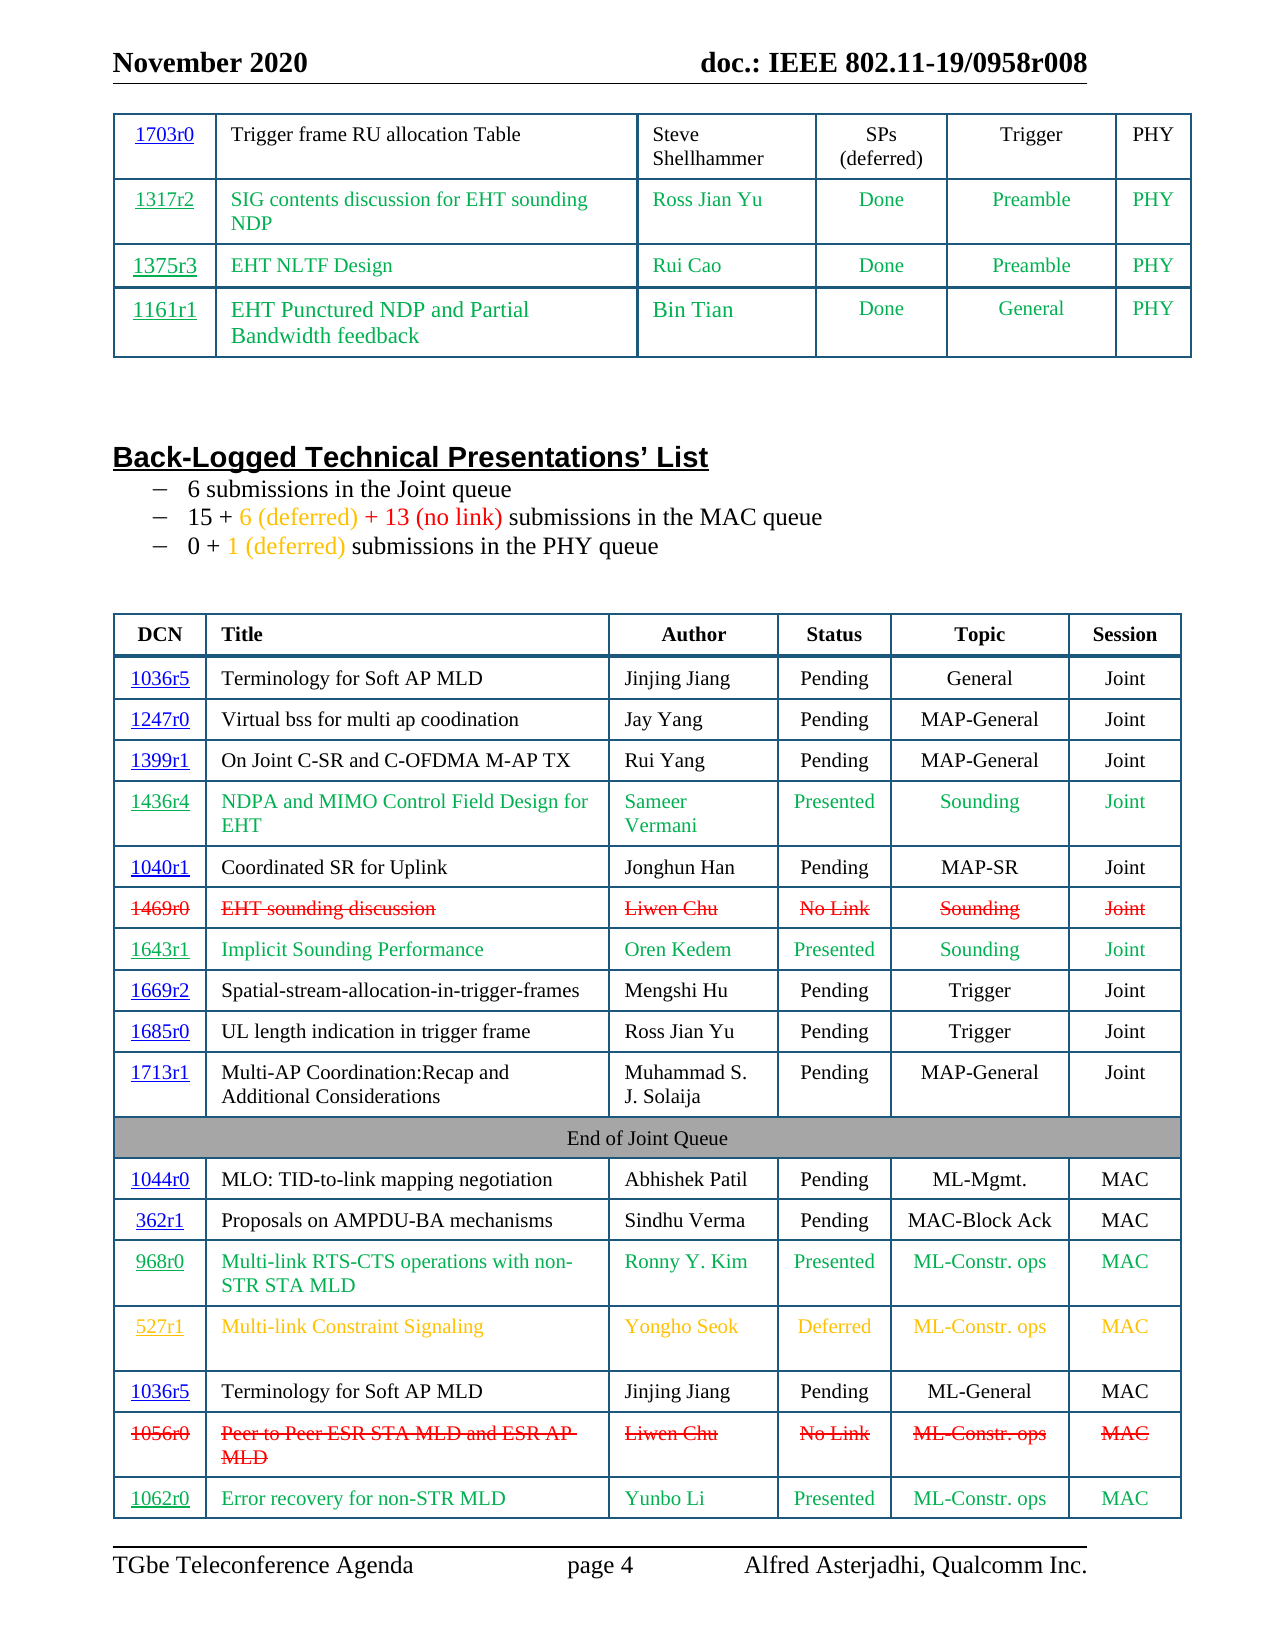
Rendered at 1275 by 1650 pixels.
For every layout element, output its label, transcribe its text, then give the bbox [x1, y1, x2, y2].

table_cell ML-Constr. ops [892, 1478, 1068, 1517]
table_cell Trigger [892, 1012, 1068, 1051]
table_header Topic [892, 615, 1068, 654]
table_cell Liwen Chu [610, 888, 777, 927]
table_cell Presented [779, 929, 890, 968]
table_cell MAC [1070, 1159, 1180, 1198]
table_cell No Link [779, 888, 890, 927]
table_cell Joint [1070, 1053, 1180, 1116]
table_cell Sounding [892, 782, 1068, 845]
table_cell Pending [779, 1200, 890, 1239]
table_cell Virtual bss for multi ap coodination [207, 700, 608, 739]
table_cell On Joint C-SR and C-OFDMA M-AP TX [207, 741, 608, 780]
table_cell 1669r2 [115, 971, 205, 1009]
table_cell 1161r1 [115, 289, 215, 356]
table_cell PHY [1117, 289, 1190, 356]
table_cell ML-Constr. ops [892, 1307, 1068, 1370]
table_cell Coordinated SR for Uplink [207, 847, 608, 886]
table_cell Joint [1070, 971, 1180, 1009]
table_cell Yongho Seok [610, 1307, 777, 1370]
table_cell Jay Yang [610, 700, 777, 739]
table_cell MAP-SR [892, 847, 1068, 886]
table_cell No Link [779, 1413, 890, 1476]
table_cell Done [817, 245, 946, 286]
table_cell Abhishek Patil [610, 1159, 777, 1198]
table_cell General [892, 658, 1068, 697]
table_cell Error recovery for non-STR MLD [207, 1478, 608, 1517]
table_cell SIG contents discussion for EHT sounding NDP [217, 180, 636, 243]
table_cell Peer to Peer ESR STA MLD and ESR AP MLD [207, 1413, 608, 1476]
table_cell Liwen Chu [610, 1413, 777, 1476]
table_cell Implicit Sounding Performance [207, 929, 608, 968]
table_cell Yunbo Li [610, 1478, 777, 1517]
table_cell Steve Shellhammer [639, 115, 815, 178]
table_cell MAP-General [892, 741, 1068, 780]
table_cell Sindhu Verma [610, 1200, 777, 1239]
table_cell Joint [1070, 847, 1180, 886]
table_cell 1399r1 [115, 741, 205, 780]
table_cell MAP-General [892, 1053, 1068, 1116]
table_cell MAC [1070, 1241, 1180, 1304]
table_cell Done [817, 180, 946, 243]
table_cell ML-General [892, 1372, 1068, 1411]
table_cell Sameer Vermani [610, 782, 777, 845]
table_cell 362r1 [115, 1200, 205, 1239]
table_cell Jinjing Jiang [610, 658, 777, 697]
table_cell Pending [779, 971, 890, 1009]
table_cell EHT sounding discussion [207, 888, 608, 927]
table_cell Pending [779, 1159, 890, 1198]
table_cell UL length indication in trigger frame [207, 1012, 608, 1051]
table_cell Ronny Y. Kim [610, 1241, 777, 1304]
table_cell 1036r5 [115, 1372, 205, 1411]
table_cell MAC-Block Ack [892, 1200, 1068, 1239]
table_cell 1713r1 [115, 1053, 205, 1116]
table_cell 1375r3 [115, 245, 215, 286]
table_cell PHY [1117, 180, 1190, 243]
table_cell Bin Tian [639, 289, 815, 356]
table_cell 1036r5 [115, 658, 205, 697]
table_cell Mengshi Hu [610, 971, 777, 1009]
table_cell SPs (deferred) [817, 115, 946, 178]
table_cell Joint [1070, 888, 1180, 927]
table_cell Trigger [948, 115, 1115, 178]
table_cell Joint [1070, 782, 1180, 845]
table_cell Pending [779, 847, 890, 886]
table_cell Pending [779, 658, 890, 697]
table_cell 1040r1 [115, 847, 205, 886]
table_cell Multi-AP Coordination:Recap and Additional Considerations [207, 1053, 608, 1116]
table_cell Joint [1070, 1012, 1180, 1051]
table_cell Spatial-stream-allocation-in-trigger-frames [207, 971, 608, 1009]
table_cell 1062r0 [115, 1478, 205, 1517]
table_cell End of Joint Queue [115, 1118, 1180, 1157]
table_cell EHT Punctured NDP and Partial Bandwidth feedback [217, 289, 636, 356]
table_cell Muhammad S. J. Solaija [610, 1053, 777, 1116]
table_cell Pending [779, 1012, 890, 1051]
table_header Status [779, 615, 890, 654]
table_cell 1685r0 [115, 1012, 205, 1051]
table_cell Pending [779, 700, 890, 739]
table_cell ML-Mgmt. [892, 1159, 1068, 1198]
table_cell MAC [1070, 1200, 1180, 1239]
table_cell Preamble [948, 180, 1115, 243]
table_cell Pending [779, 741, 890, 780]
table_cell Joint [1070, 741, 1180, 780]
table_cell Presented [779, 1241, 890, 1304]
table_cell Joint [1070, 700, 1180, 739]
table_cell PHY [1117, 115, 1190, 178]
table_header Session [1070, 615, 1180, 654]
table_cell 1643r1 [115, 929, 205, 968]
table_cell PHY [1117, 245, 1190, 286]
table_cell Pending [779, 1372, 890, 1411]
table_cell Trigger [892, 971, 1068, 1009]
table_cell Ross Jian Yu [639, 180, 815, 243]
table_cell 1044r0 [115, 1159, 205, 1198]
table_header DCN [115, 615, 205, 654]
table_cell 527r1 [115, 1307, 205, 1370]
table_cell EHT NLTF Design [217, 245, 636, 286]
table_cell MAC [1070, 1413, 1180, 1476]
table_cell Multi-link Constraint Signaling [207, 1307, 608, 1370]
table_cell Presented [779, 1478, 890, 1517]
table_cell Joint [1070, 929, 1180, 968]
table_cell MAP-General [892, 700, 1068, 739]
table_cell Joint [1070, 658, 1180, 697]
table_cell Terminology for Soft AP MLD [207, 1372, 608, 1411]
table_cell ML-Constr. ops [892, 1241, 1068, 1304]
table_cell Multi-link RTS-CTS operations with non-STR STA MLD [207, 1241, 608, 1304]
list 0 + 1 (deferred) submissions in the PHY queue [150, 531, 1087, 560]
table_cell Oren Kedem [610, 929, 777, 968]
table_cell 1436r4 [115, 782, 205, 845]
table_cell Jonghun Han [610, 847, 777, 886]
table_cell Rui Yang [610, 741, 777, 780]
table_cell Sounding [892, 929, 1068, 968]
table_cell Ross Jian Yu [610, 1012, 777, 1051]
table_cell MAC [1070, 1372, 1180, 1411]
list 15 + 6 (deferred) + 13 (no link) submissions in the MAC queue [150, 502, 1087, 531]
table_cell MAC [1070, 1307, 1180, 1370]
table_cell MLO: TID-to-link mapping negotiation [207, 1159, 608, 1198]
table_header Title [207, 615, 608, 654]
table_cell Deferred [779, 1307, 890, 1370]
table_cell 1056r0 [115, 1413, 205, 1476]
subtitle Back-Logged Technical Presentations’ List [112, 440, 1087, 474]
table_cell Terminology for Soft AP MLD [207, 658, 608, 697]
table_cell Pending [779, 1053, 890, 1116]
table_cell Presented [779, 782, 890, 845]
table_cell NDPA and MIMO Control Field Design for EHT [207, 782, 608, 845]
table_cell ML-Constr. ops [892, 1413, 1068, 1476]
table_cell Jinjing Jiang [610, 1372, 777, 1411]
list 6 submissions in the Joint queue [150, 474, 1087, 502]
table_cell Done [817, 289, 946, 356]
table_header Author [610, 615, 777, 654]
table_cell 1247r0 [115, 700, 205, 739]
table_cell General [948, 289, 1115, 356]
table_cell Sounding [892, 888, 1068, 927]
table_cell Trigger frame RU allocation Table [217, 115, 636, 178]
table_cell 1703r0 [115, 115, 215, 178]
table_cell 1469r0 [115, 888, 205, 927]
table_cell Proposals on AMPDU-BA mechanisms [207, 1200, 608, 1239]
table_cell 968r0 [115, 1241, 205, 1304]
table_cell Preamble [948, 245, 1115, 286]
table_cell MAC [1070, 1478, 1180, 1517]
table_cell Rui Cao [639, 245, 815, 286]
table_cell 1317r2 [115, 180, 215, 243]
